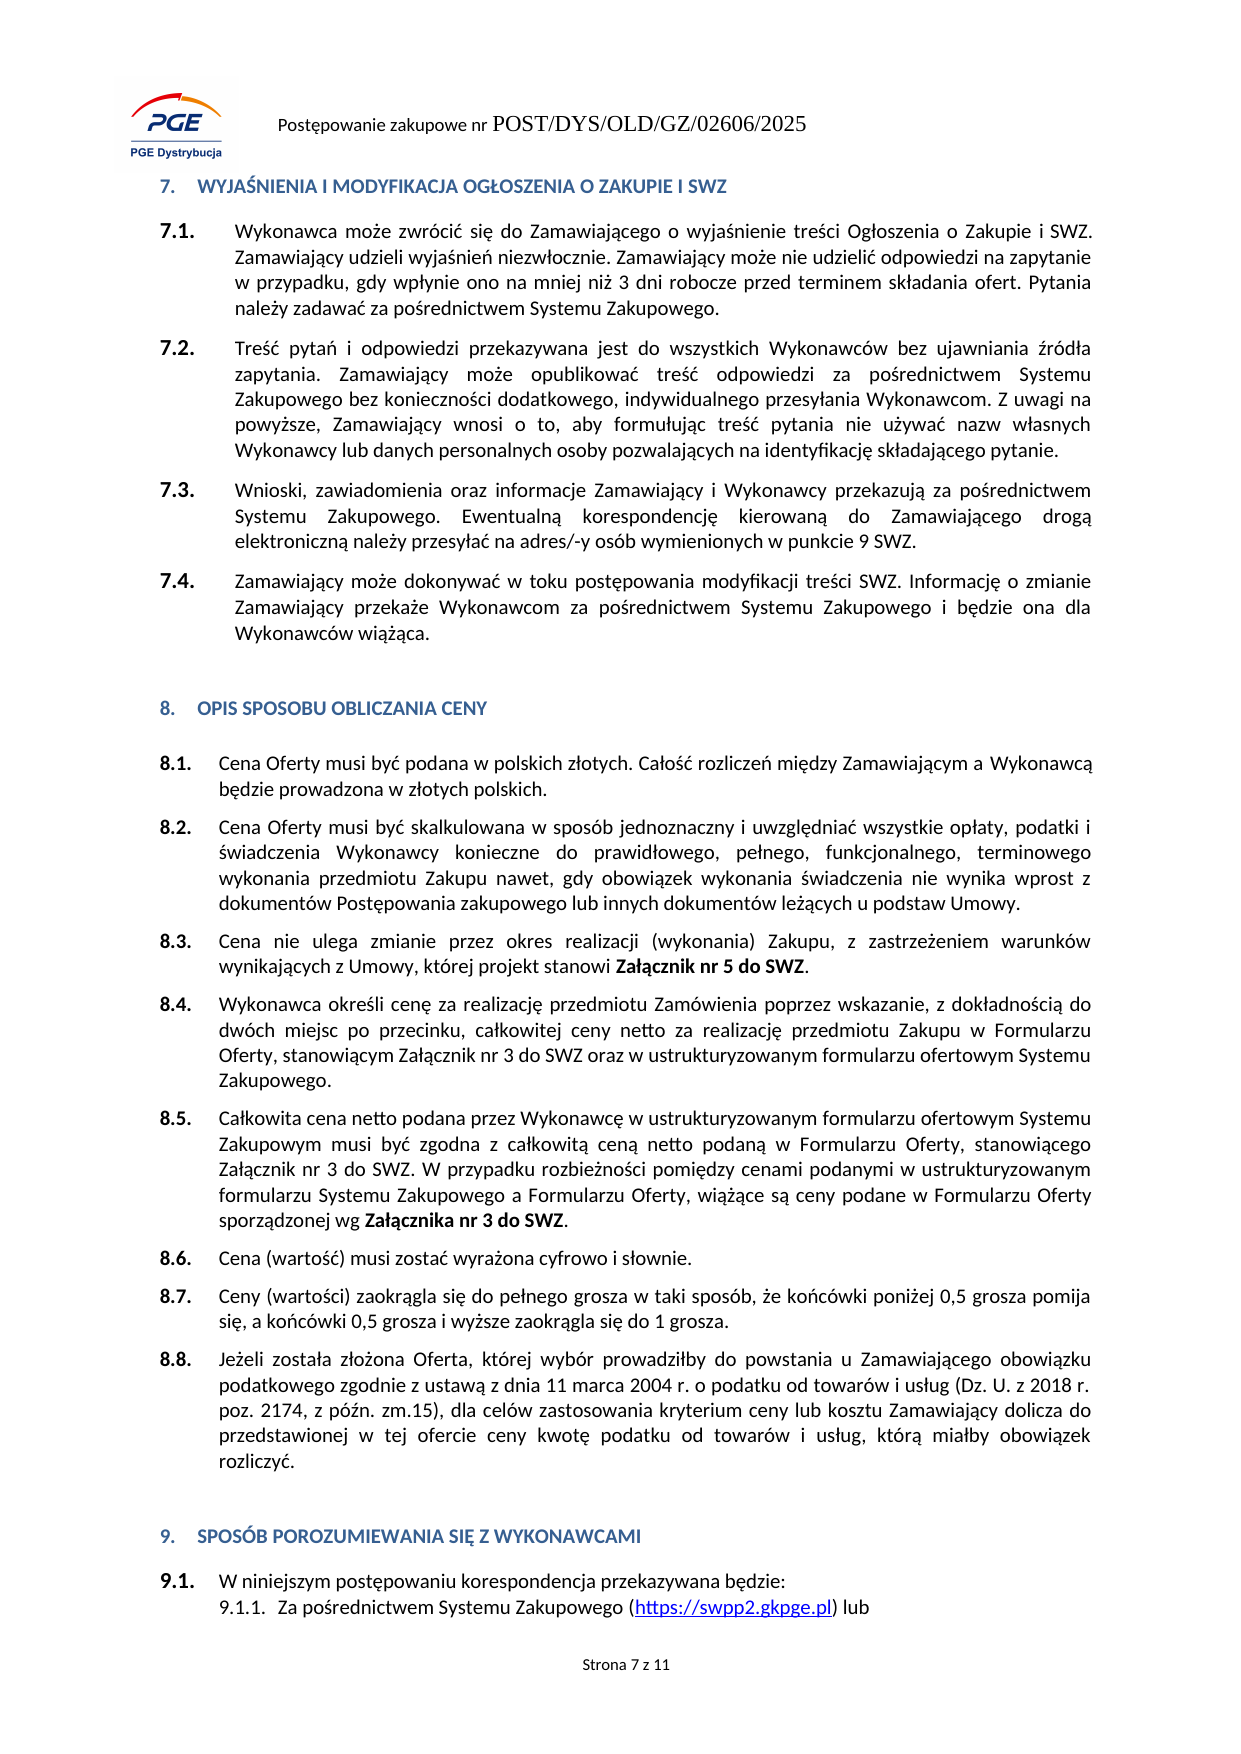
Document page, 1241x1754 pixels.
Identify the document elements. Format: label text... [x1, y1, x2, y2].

list Wykonawca określi cenę za realizację przedmiotu Zamówienia poprzez wskazanie, z dokładnością do dwóch miejsc po przecinku, całkowitej ceny netto za realizację przedmiotu Zakupu w Formularzu Oferty, stanowiącym Załącznik nr 3 do SWZ oraz w ustrukturyzowanym formularzu ofertowym Systemu Zakupowego. [159, 991, 1093, 1093]
list Ceny (wartości) zaokrągla się do pełnego grosza w taki sposób, że końcówki poniżej 0,5 grosza pomija się, a końcówki 0,5 grosza i wyższe zaokrągla się do 1 grosza. [159, 1283, 1093, 1334]
list Wykonawca może zwrócić się do Zamawiającego o wyjaśnienie treści Ogłoszenia o Zakupie i SWZ. Zamawiający udzieli wyjaśnień niezwłocznie. Zamawiający może nie udzielić odpowiedzi na zapytanie w przypadku, gdy wpłynie ono na mniej niż 3 dni robocze przed terminem składania ofert. Pytania należy zadawać za pośrednictwem Systemu Zakupowego. [159, 216, 1093, 320]
list Cena (wartość) musi zostać wyrażona cyfrowo i słownie. [159, 1245, 1093, 1271]
subtitle WYJAŚNIENIA I MODYFIKACJA OGŁOSZENIA O ZAKUPIE I SWZ [159, 173, 1093, 198]
list Zamawiający może dokonywać w toku postępowania modyfikacji treści SWZ. Informację o zmianie Zamawiający przekaże Wykonawcom za pośrednictwem Systemu Zakupowego i będzie ona dla Wykonawców wiążąca. [159, 566, 1093, 645]
list Za pośrednictwem Systemu Zakupowego (https://swpp2.gkpge.pl) lub [218, 1594, 1093, 1620]
list W niniejszym postępowaniu korespondencja przekazywana będzie: [159, 1566, 1093, 1594]
list Cena nie ulega zmianie przez okres realizacji (wykonania) Zakupu, z zastrzeżeniem warunków wynikających z Umowy, której projekt stanowi Załącznik nr 5 do SWZ. [159, 928, 1093, 979]
list Treść pytań i odpowiedzi przekazywana jest do wszystkich Wykonawców bez ujawniania źródła zapytania. Zamawiający może opublikować treść odpowiedzi za pośrednictwem Systemu Zakupowego bez konieczności dodatkowego, indywidualnego przesyłania Wykonawcom. Z uwagi na powyższe, Zamawiający wnosi o to, aby formułując treść pytania nie używać nazw własnych Wykonawcy lub danych personalnych osoby pozwalających na identyfikację składającego pytanie. [159, 333, 1093, 462]
list Jeżeli została złożona Oferta, której wybór prowadziłby do powstania u Zamawiającego obowiązku podatkowego zgodnie z ustawą z dnia 11 marca 2004 r. o podatku od towarów i usług (Dz. U. z 2018 r. poz. 2174, z późn. zm.15), dla celów zastosowania kryterium ceny lub kosztu Zamawiający dolicza do przedstawionej w tej ofercie ceny kwotę podatku od towarów i usług, którą miałby obowiązek rozliczyć. [159, 1346, 1093, 1473]
list Cena Oferty musi być skalkulowana w sposób jednoznaczny i uwzględniać wszystkie opłaty, podatki i świadczenia Wykonawcy konieczne do prawidłowego, pełnego, funkcjonalnego, terminowego wykonania przedmiotu Zakupu nawet, gdy obowiązek wykonania świadczenia nie wynika wprost z dokumentów Postępowania zakupowego lub innych dokumentów leżących u podstaw Umowy. [159, 814, 1093, 916]
list Cena Oferty musi być podana w polskich złotych. Całość rozliczeń między Zamawiającym a Wykonawcą będzie prowadzona w złotych polskich. [159, 751, 1093, 801]
subtitle SPOSÓB POROZUMIEWANIA SIĘ Z WYKONAWCAMI [159, 1523, 1093, 1549]
subtitle OPIS SPOSOBU OBLICZANIA CENY [159, 695, 1093, 721]
list Wnioski, zawiadomienia oraz informacje Zamawiający i Wykonawcy przekazują za pośrednictwem Systemu Zakupowego. Ewentualną korespondencję kierowaną do Zamawiającego drogą elektroniczną należy przesyłać na adres/-y osób wymienionych w punkcie 9 SWZ. [159, 475, 1093, 554]
picture [114, 76, 239, 173]
list Całkowita cena netto podana przez Wykonawcę w ustrukturyzowanym formularzu ofertowym Systemu Zakupowym musi być zgodna z całkowitą ceną netto podaną w Formularzu Oferty, stanowiącego Załącznik nr 3 do SWZ. W przypadku rozbieżności pomiędzy cenami podanymi w ustrukturyzowanym formularzu Systemu Zakupowego a Formularzu Oferty, wiążące są ceny podane w Formularzu Oferty sporządzonej wg Załącznika nr 3 do SWZ. [159, 1106, 1093, 1233]
